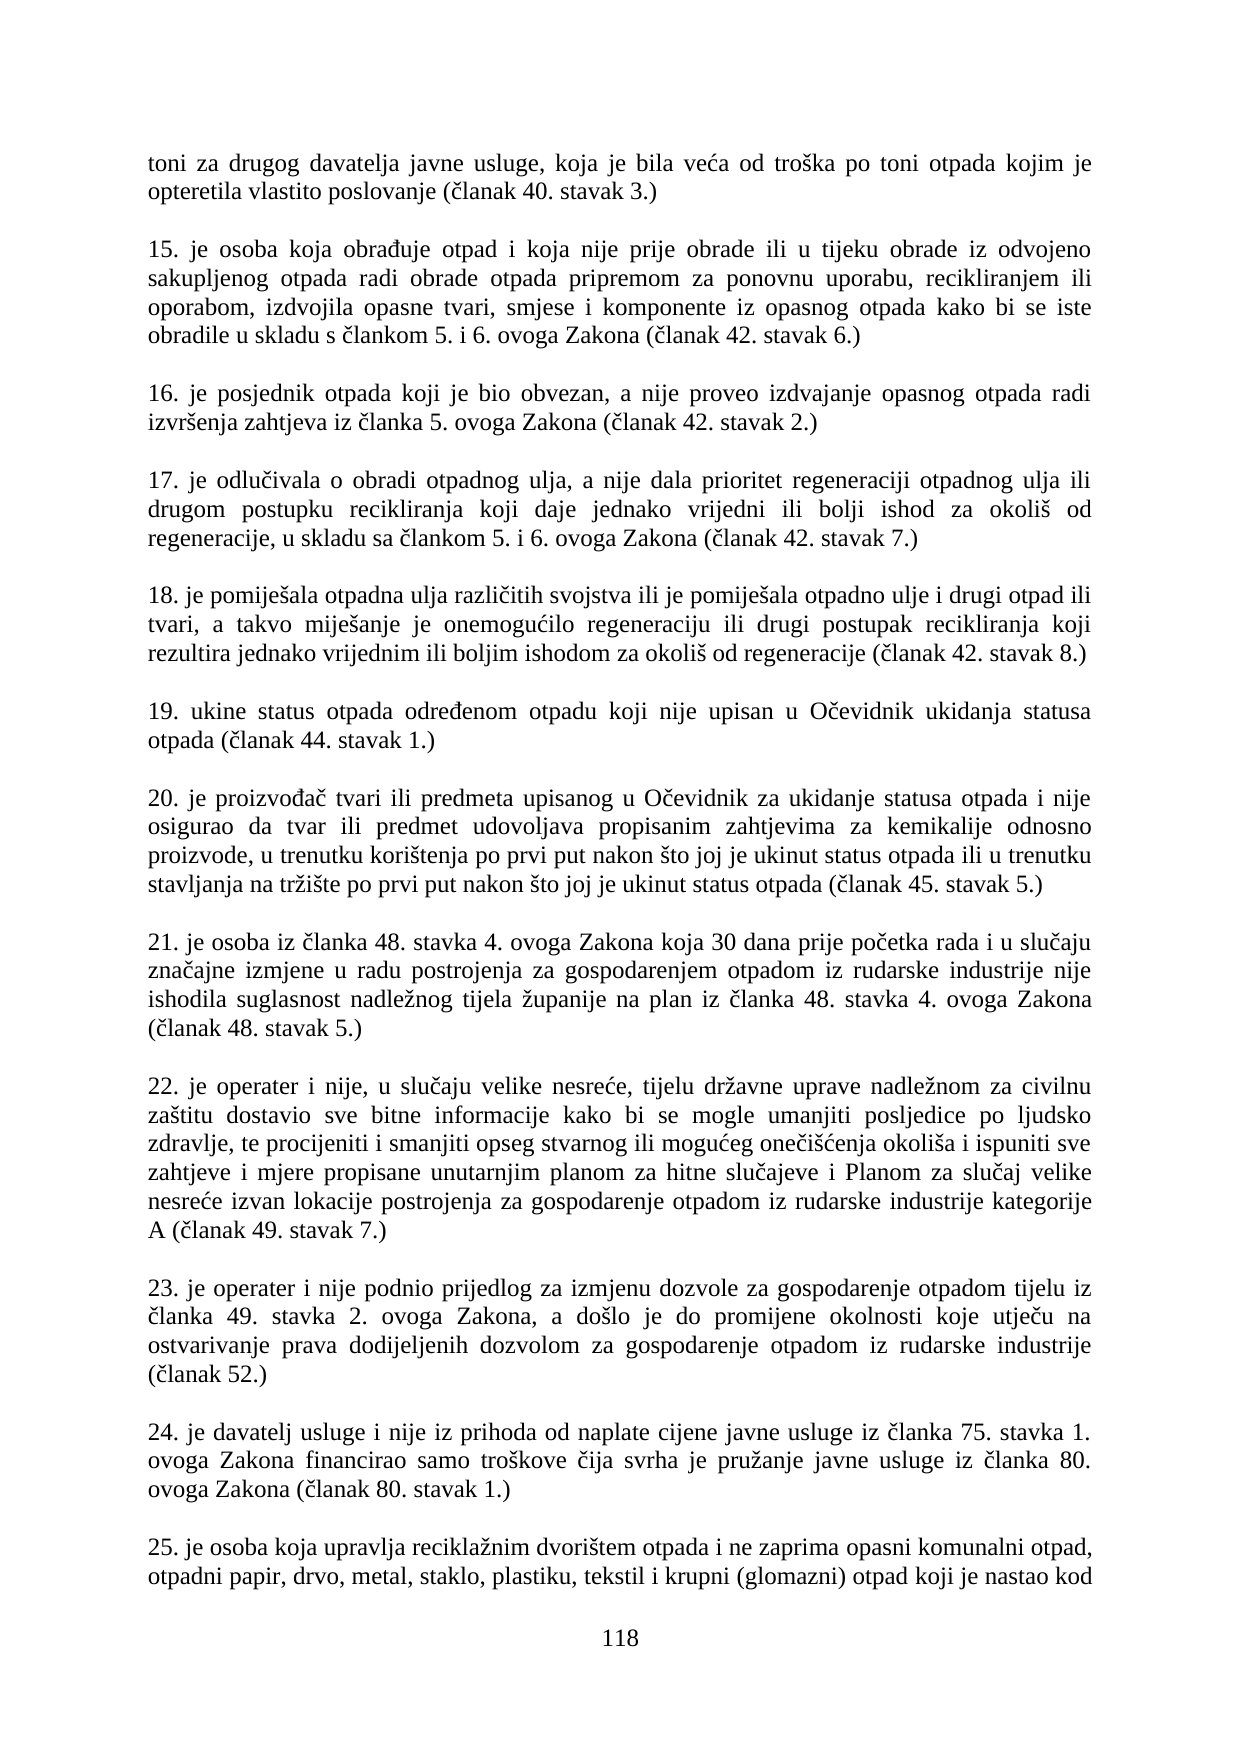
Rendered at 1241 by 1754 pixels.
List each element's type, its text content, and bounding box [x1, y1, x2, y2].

text 23. je operater i nije podnio prijedlog za izmjenu dozvole za gospodarenje otpadom tijelu iz članka 49. stavka 2. ovoga Zakona, a došlo je do promijene okolnosti koje utječu na ostvarivanje prava dodijeljenih dozvolom za gospodarenje otpadom iz rudarske industrije (članak 52.) [148, 1273, 1093, 1388]
text 18. je pomiješala otpadna ulja različitih svojstva ili je pomiješala otpadno ulje i drugi otpad ili tvari, a takvo miješanje je onemogućilo regeneraciju ili drugi postupak recikliranja koji rezultira jednako vrijednim ili boljim ishodom za okoliš od regeneracije (članak 42. stavak 8.) [148, 581, 1093, 667]
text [148, 148, 1093, 205]
text 21. je osoba iz članka 48. stavka 4. ovoga Zakona koja 30 dana prije početka rada i u slučaju značajne izmjene u radu postrojenja za gospodarenjem otpadom iz rudarske industrije nije ishodila suglasnost nadležnog tijela županije na plan iz članka 48. stavka 4. ovoga Zakona (članak 48. stavak 5.) [148, 927, 1093, 1042]
text 17. je odlučivala o obradi otpadnog ulja, a nije dala prioritet regeneraciji otpadnog ulja ili drugom postupku recikliranja koji daje jednako vrijedni ili bolji ishod za okoliš od regeneracije, u skladu sa člankom 5. i 6. ovoga Zakona (članak 42. stavak 7.) [148, 465, 1093, 551]
text 16. je posjednik otpada koji je bio obvezan, a nije proveo izdvajanje opasnog otpada radi izvršenja zahtjeva iz članka 5. ovoga Zakona (članak 42. stavak 2.) [148, 378, 1093, 436]
text 20. je proizvođač tvari ili predmeta upisanog u Očevidnik za ukidanje statusa otpada i nije osigurao da tvar ili predmet udovoljava propisanim zahtjevima za kemikalije odnosno proizvode, u trenutku korištenja po prvi put nakon što joj je ukinut status otpada ili u trenutku stavljanja na tržište po prvi put nakon što joj je ukinut status otpada (članak 45. stavak 5.) [148, 783, 1093, 898]
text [148, 1532, 1093, 1590]
text 15. je osoba koja obrađuje otpad i koja nije prije obrade ili u tijeku obrade iz odvojeno sakupljenog otpada radi obrade otpada pripremom za ponovnu uporabu, recikliranjem ili oporabom, izdvojila opasne tvari, smjese i komponente iz opasnog otpada kako bi se iste obradile u skladu s člankom 5. i 6. ovoga Zakona (članak 42. stavak 6.) [148, 234, 1093, 349]
text 24. je davatelj usluge i nije iz prihoda od naplate cijene javne usluge iz članka 75. stavka 1. ovoga Zakona financirao samo troškove čija svrha je pružanje javne usluge iz članka 80. ovoga Zakona (članak 80. stavak 1.) [148, 1417, 1093, 1503]
text 22. je operater i nije, u slučaju velike nesreće, tijelu državne uprave nadležnom za civilnu zaštitu dostavio sve bitne informacije kako bi se mogle umanjiti posljedice po ljudsko zdravlje, te procijeniti i smanjiti opseg stvarnog ili mogućeg onečišćenja okoliša i ispuniti sve zahtjeve i mjere propisane unutarnjim planom za hitne slučajeve i Planom za slučaj velike nesreće izvan lokacije postrojenja za gospodarenje otpadom iz rudarske industrije kategorije A (članak 49. stavak 7.) [148, 1071, 1093, 1243]
text 19. ukine status otpada određenom otpadu koji nije upisan u Očevidnik ukidanja statusa otpada (članak 44. stavak 1.) [148, 696, 1093, 753]
